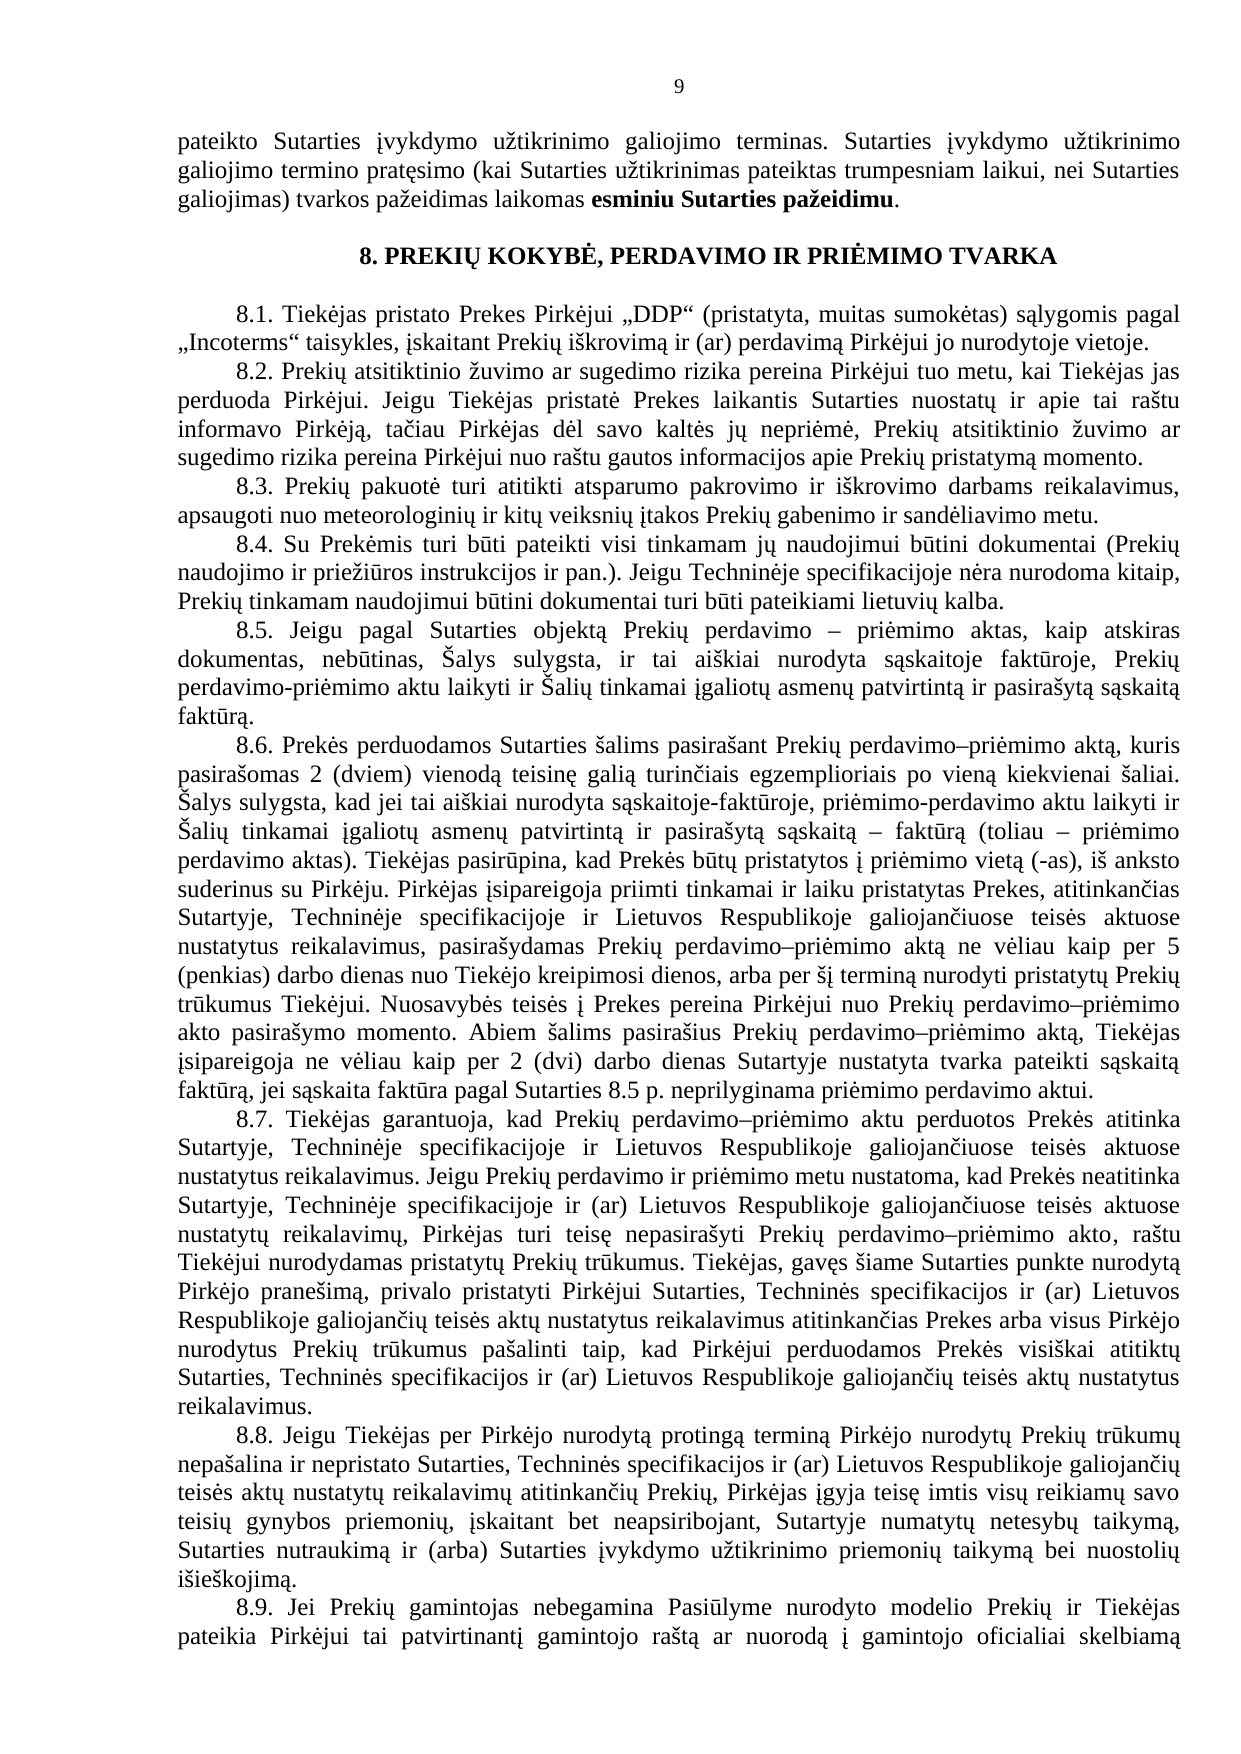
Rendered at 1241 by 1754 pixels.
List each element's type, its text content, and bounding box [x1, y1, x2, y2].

text 8.5. Jeigu pagal Sutarties objektą Prekių perdavimo – priėmimo aktas, kaip atskiras dokumentas, nebūtinas, Šalys sulygsta, ir tai aiškiai nurodyta sąskaitoje faktūroje, Prekių perdavimo-priėmimo aktu laikyti ir Šalių tinkamai įgaliotų asmenų patvirtintą ir pasirašytą sąskaitą faktūrą. [177, 615, 1181, 730]
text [177, 126, 1181, 212]
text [177, 1592, 1181, 1650]
text 8.8. Jeigu Tiekėjas per Pirkėjo nurodytą protingą terminą Pirkėjo nurodytų Prekių trūkumų nepašalina ir nepristato Sutarties, Techninės specifikacijos ir (ar) Lietuvos Respublikoje galiojančių teisės aktų nustatytų reikalavimų atitinkančių Prekių, Pirkėjas įgyja teisę imtis visų reikiamų savo teisių gynybos priemonių, įskaitant bet neapsiribojant, Sutartyje numatytų netesybų taikymą, Sutarties nutraukimą ir (arba) Sutarties įvykdymo užtikrinimo priemonių taikymą bei nuostolių išieškojimą. [177, 1420, 1181, 1592]
text 8.6. Prekės perduodamos Sutarties šalims pasirašant Prekių perdavimo–priėmimo aktą, kuris pasirašomas 2 (dviem) vienodą teisinę galią turinčiais egzemplioriais po vieną kiekvienai šaliai. Šalys sulygsta, kad jei tai aiškiai nurodyta sąskaitoje-faktūroje, priėmimo-perdavimo aktu laikyti ir Šalių tinkamai įgaliotų asmenų patvirtintą ir pasirašytą sąskaitą – faktūrą (toliau – priėmimo perdavimo aktas). Tiekėjas pasirūpina, kad Prekės būtų pristatytos į priėmimo vietą (-as), iš anksto suderinus su Pirkėju. Pirkėjas įsipareigoja priimti tinkamai ir laiku pristatytas Prekes, atitinkančias Sutartyje, Techninėje specifikacijoje ir Lietuvos Respublikoje galiojančiuose teisės aktuose nustatytus reikalavimus, pasirašydamas Prekių perdavimo–priėmimo aktą ne vėliau kaip per 5 (penkias) darbo dienas nuo Tiekėjo kreipimosi dienos, arba per šį terminą nurodyti pristatytų Prekių trūkumus Tiekėjui. Nuosavybės teisės į Prekes pereina Pirkėjui nuo Prekių perdavimo–priėmimo akto pasirašymo momento. Abiem šalims pasirašius Prekių perdavimo–priėmimo aktą, Tiekėjas įsipareigoja ne vėliau kaip per 2 (dvi) darbo dienas Sutartyje nustatyta tvarka pateikti sąskaitą faktūrą, jei sąskaita faktūra pagal Sutarties 8.5 p. neprilyginama priėmimo perdavimo aktui. [177, 730, 1181, 1104]
text 8.3. Prekių pakuotė turi atitikti atsparumo pakrovimo ir iškrovimo darbams reikalavimus, apsaugoti nuo meteorologinių ir kitų veiksnių įtakos Prekių gabenimo ir sandėliavimo metu. [177, 471, 1181, 529]
text 8.1. Tiekėjas pristato Prekes Pirkėjui „DDP“ (pristatyta, muitas sumokėtas) sąlygomis pagal „Incoterms“ taisykles, įskaitant Prekių iškrovimą ir (ar) perdavimą Pirkėjui jo nurodytoje vietoje. [177, 299, 1181, 356]
text 8. PREKIŲ KOKYBĖ, PERDAVIMO IR PRIĖMIMO TVARKA [177, 241, 1181, 270]
text 8.4. Su Prekėmis turi būti pateikti visi tinkamam jų naudojimui būtini dokumentai (Prekių naudojimo ir priežiūros instrukcijos ir pan.). Jeigu Techninėje specifikacijoje nėra nurodoma kitaip, Prekių tinkamam naudojimui būtini dokumentai turi būti pateikiami lietuvių kalba. [177, 529, 1181, 615]
text 8.7. Tiekėjas garantuoja, kad Prekių perdavimo–priėmimo aktu perduotos Prekės atitinka Sutartyje, Techninėje specifikacijoje ir Lietuvos Respublikoje galiojančiuose teisės aktuose nustatytus reikalavimus. Jeigu Prekių perdavimo ir priėmimo metu nustatoma, kad Prekės neatitinka Sutartyje, Techninėje specifikacijoje ir (ar) Lietuvos Respublikoje galiojančiuose teisės aktuose nustatytų reikalavimų, Pirkėjas turi teisę nepasirašyti Prekių perdavimo–priėmimo akto, raštu Tiekėjui nurodydamas pristatytų Prekių trūkumus. Tiekėjas, gavęs šiame Sutarties punkte nurodytą Pirkėjo pranešimą, privalo pristatyti Pirkėjui Sutarties, Techninės specifikacijos ir (ar) Lietuvos Respublikoje galiojančių teisės aktų nustatytus reikalavimus atitinkančias Prekes arba visus Pirkėjo nurodytus Prekių trūkumus pašalinti taip, kad Pirkėjui perduodamos Prekės visiškai atitiktų Sutarties, Techninės specifikacijos ir (ar) Lietuvos Respublikoje galiojančių teisės aktų nustatytus reikalavimus. [177, 1104, 1181, 1420]
text 8.2. Prekių atsitiktinio žuvimo ar sugedimo rizika pereina Pirkėjui tuo metu, kai Tiekėjas jas perduoda Pirkėjui. Jeigu Tiekėjas pristatė Prekes laikantis Sutarties nuostatų ir apie tai raštu informavo Pirkėją, tačiau Pirkėjas dėl savo kaltės jų nepriėmė, Prekių atsitiktinio žuvimo ar sugedimo rizika pereina Pirkėjui nuo raštu gautos informacijos apie Prekių pristatymą momento. [177, 356, 1181, 471]
